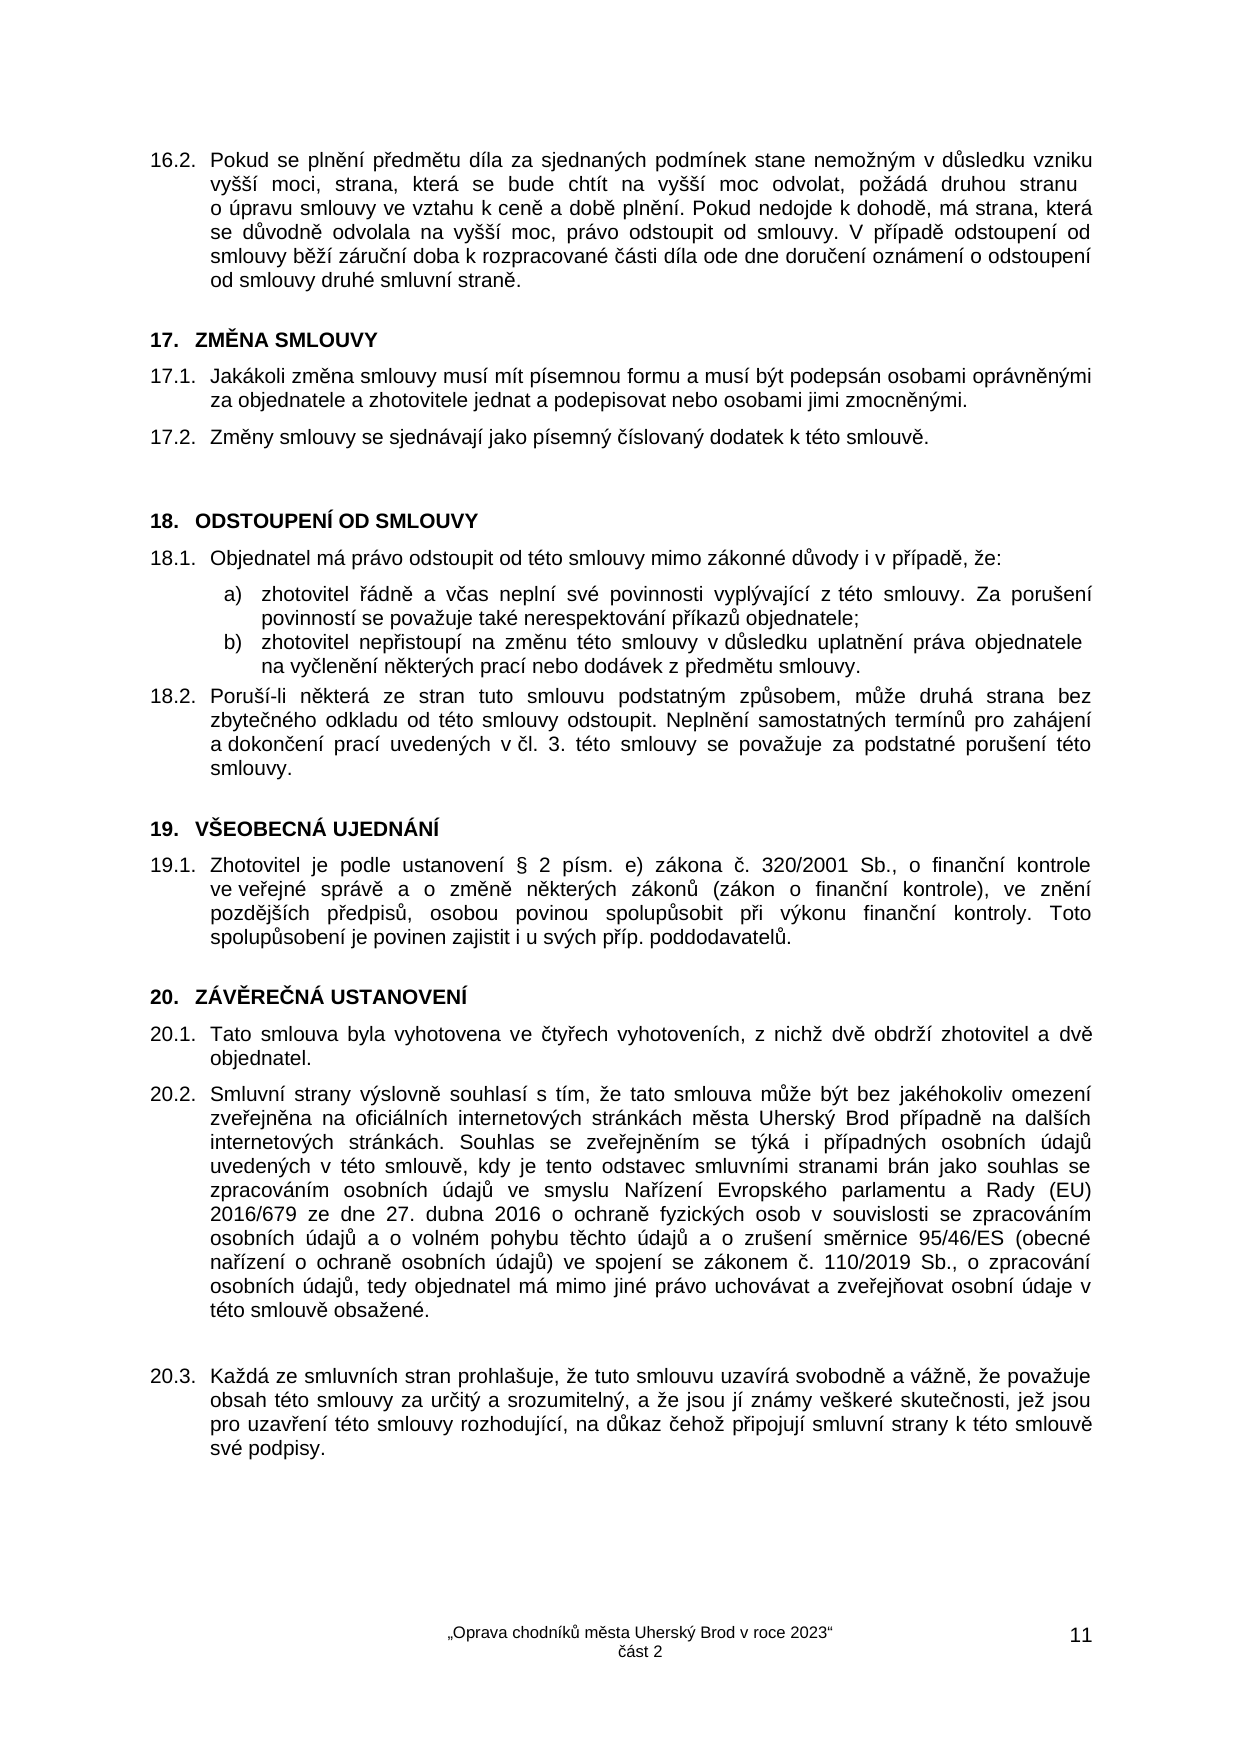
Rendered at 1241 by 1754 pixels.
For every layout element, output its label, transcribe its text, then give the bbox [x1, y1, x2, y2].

subtitle Závěrečná ustanovení [150, 985, 1093, 1009]
subtitle Smluvní strany výslovně souhlasí s tím, že tato smlouva může být bez jakéhokoliv omezení zveřejněna na oficiálních internetových stránkách města Uherský Brod případně na dalších internetových stránkách. Souhlas se zveřejněním se týká i případných osobních údajů uvedených v této smlouvě, kdy je tento odstavec smluvními stranami brán jako souhlas se zpracováním osobních údajů ve smyslu Nařízení Evropského parlamentu a Rady (EU) 2016/679 ze dne 27. dubna 2016 o ochraně fyzických osob v souvislosti se zpracováním osobních údajů a o volném pohybu těchto údajů a o zrušení směrnice 95/46/ES (obecné nařízení o ochraně osobních údajů) ve spojení se zákonem č. 110/2019 Sb., o zpracování osobních údajů, tedy objednatel má mimo jiné právo uchovávat a zveřejňovat osobní údaje v této smlouvě obsažené. [150, 1082, 1093, 1322]
subtitle Zhotovitel je podle ustanovení § 2 písm. e) zákona č. 320/2001 Sb., o finanční kontrole ve veřejné správě a o změně některých zákonů (zákon o finanční kontrole), ve znění pozdějších předpisů, osobou povinou spolupůsobit při výkonu finanční kontroly. Toto spolupůsobení je povinen zajistit i u svých příp. poddodavatelů. [150, 853, 1093, 949]
subtitle Poruší-li některá ze stran tuto smlouvu podstatným způsobem, může druhá strana bez zbytečného odkladu od této smlouvy odstoupit. Neplnění samostatných termínů pro zahájení a dokončení prací uvedených v čl. 3. této smlouvy se považuje za podstatné porušení této smlouvy. [150, 684, 1093, 780]
list zhotovitel nepřistoupí na změnu této smlouvy v důsledku uplatnění práva objednatele na vyčlenění některých prací nebo dodávek z předmětu smlouvy. [224, 630, 1093, 678]
subtitle Každá ze smluvních stran prohlašuje, že tuto smlouvu uzavírá svobodně a vážně, že považuje obsah této smlouvy za určitý a srozumitelný, a že jsou jí známy veškeré skutečnosti, jež jsou pro uzavření této smlouvy rozhodující, na důkaz čehož připojují smluvní strany k této smlouvě své podpisy. [150, 1364, 1093, 1460]
subtitle Jakákoli změna smlouvy musí mít písemnou formu a musí být podepsán osobami oprávněnými za objednatele a zhotovitele jednat a podepisovat nebo osobami jimi zmocněnými. [150, 364, 1093, 412]
subtitle Změny smlouvy se sjednávají jako písemný číslovaný dodatek k této smlouvě. [150, 425, 1093, 449]
subtitle Všeobecná ujednání [150, 816, 1093, 840]
subtitle Tato smlouva byla vyhotovena ve čtyřech vyhotoveních, z nichž dvě obdrží zhotovitel a dvě objednatel. [150, 1022, 1093, 1069]
list zhotovitel řádně a včas neplní své povinnosti vyplývající z této smlouvy. Za porušení povinností se považuje také nerespektování příkazů objednatele; [224, 582, 1093, 630]
subtitle Pokud se plnění předmětu díla za sjednaných podmínek stane nemožným v důsledku vzniku vyšší moci, strana, která se bude chtít na vyšší moc odvolat, požádá druhou stranu o úpravu smlouvy ve vztahu k ceně a době plnění. Pokud nedojde k dohodě, má strana, která se důvodně odvolala na vyšší moc, právo odstoupit od smlouvy. V případě odstoupení od smlouvy běží záruční doba k rozpracované části díla ode dne doručení oznámení o odstoupení od smlouvy druhé smluvní straně. [150, 148, 1093, 291]
subtitle Objednatel má právo odstoupit od této smlouvy mimo zákonné důvody i v případě, že: [150, 546, 1093, 569]
subtitle Odstoupení od smlouvy [150, 509, 1093, 533]
subtitle Změna smlouvy [150, 328, 1093, 352]
